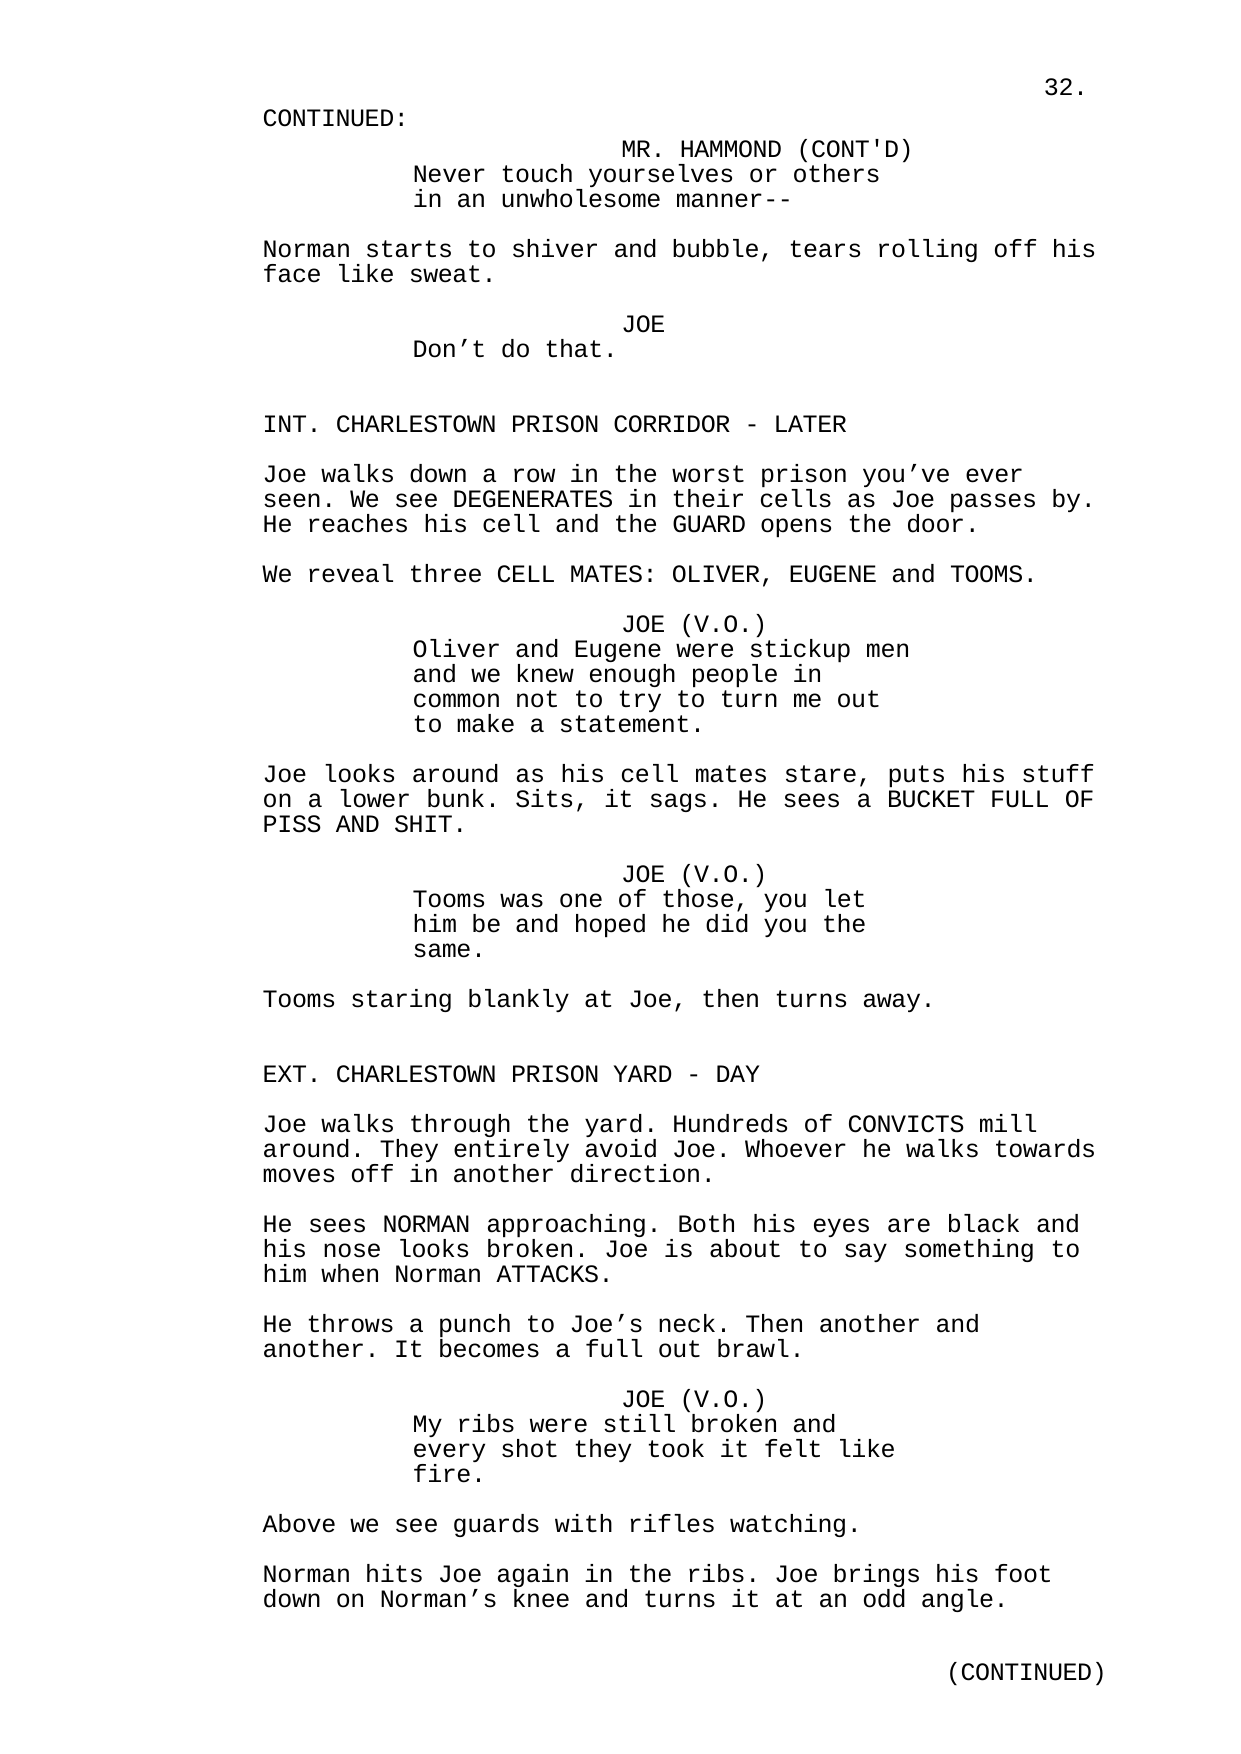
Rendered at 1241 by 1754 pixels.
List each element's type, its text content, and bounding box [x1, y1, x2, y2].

text Above we see guards with rifles watching. [262, 1512, 1117, 1537]
text common not to try to turn me out [412, 688, 1117, 713]
text He throws a punch to Joe’s neck. Then another and another. It becomes a full out brawl. [262, 1312, 993, 1362]
text Tooms was one of those, you let [412, 888, 1117, 913]
text Joe walks through the yard. Hundreds of CONVICTS mill around. They entirely avoid Joe. Whoever he walks towards moves off in another direction. [262, 1112, 1109, 1188]
text Joe walks down a row in the worst prison you’ve ever seen. We see DEGENERATES in their cells as Joe passes by. He reaches his cell and the GUARD opens the door. [262, 462, 1109, 538]
text JOE [621, 313, 1117, 338]
text My ribs were still broken and [412, 1412, 1117, 1437]
text We reveal three CELL MATES: OLIVER, EUGENE and TOOMS. [262, 563, 1117, 588]
text Tooms staring blankly at Joe, then turns away. [262, 987, 1117, 1013]
text He sees NORMAN approaching. Both his eyes are black and his nose looks broken. Joe is about to say something to him when Norman ATTACKS. [262, 1212, 1080, 1287]
text EXT. CHARLESTOWN PRISON YARD - DAY [262, 1062, 1117, 1088]
text fire. [412, 1462, 1117, 1487]
text MR. HAMMOND (CONT'D) [621, 138, 1117, 163]
text Norman hits Joe again in the ribs. Joe brings his foot down on Norman’s knee and turns it at an odd angle. [262, 1562, 1066, 1612]
text every shot they took it felt like [412, 1437, 1117, 1462]
text CONTINUED: [262, 107, 412, 132]
text Norman starts to shiver and bubble, tears rolling off his face like sweat. [262, 237, 1109, 288]
text same. [412, 938, 1117, 963]
text Never touch yourselves or others in an unwholesome manner-- [413, 163, 895, 213]
text JOE (V.O.) [621, 613, 1117, 638]
text 32. [1044, 75, 1117, 101]
text to make a statement. [412, 713, 1117, 738]
text Oliver and Eugene were stickup men [412, 638, 1117, 663]
text Joe looks around as his cell mates stare, puts his stuff on a lower bunk. Sits, it sags. He sees a BUCKET FULL OF PISS AND SHIT. [262, 762, 1095, 838]
text JOE (V.O.) [621, 1387, 1117, 1412]
text JOE (V.O.) [621, 862, 1117, 888]
text him be and hoped he did you the [412, 913, 1117, 938]
text INT. CHARLESTOWN PRISON CORRIDOR - LATER [262, 413, 1117, 438]
text (CONTINUED) [946, 1660, 1117, 1685]
text and we knew enough people in [412, 663, 1117, 688]
text Don’t do that. [412, 338, 620, 363]
